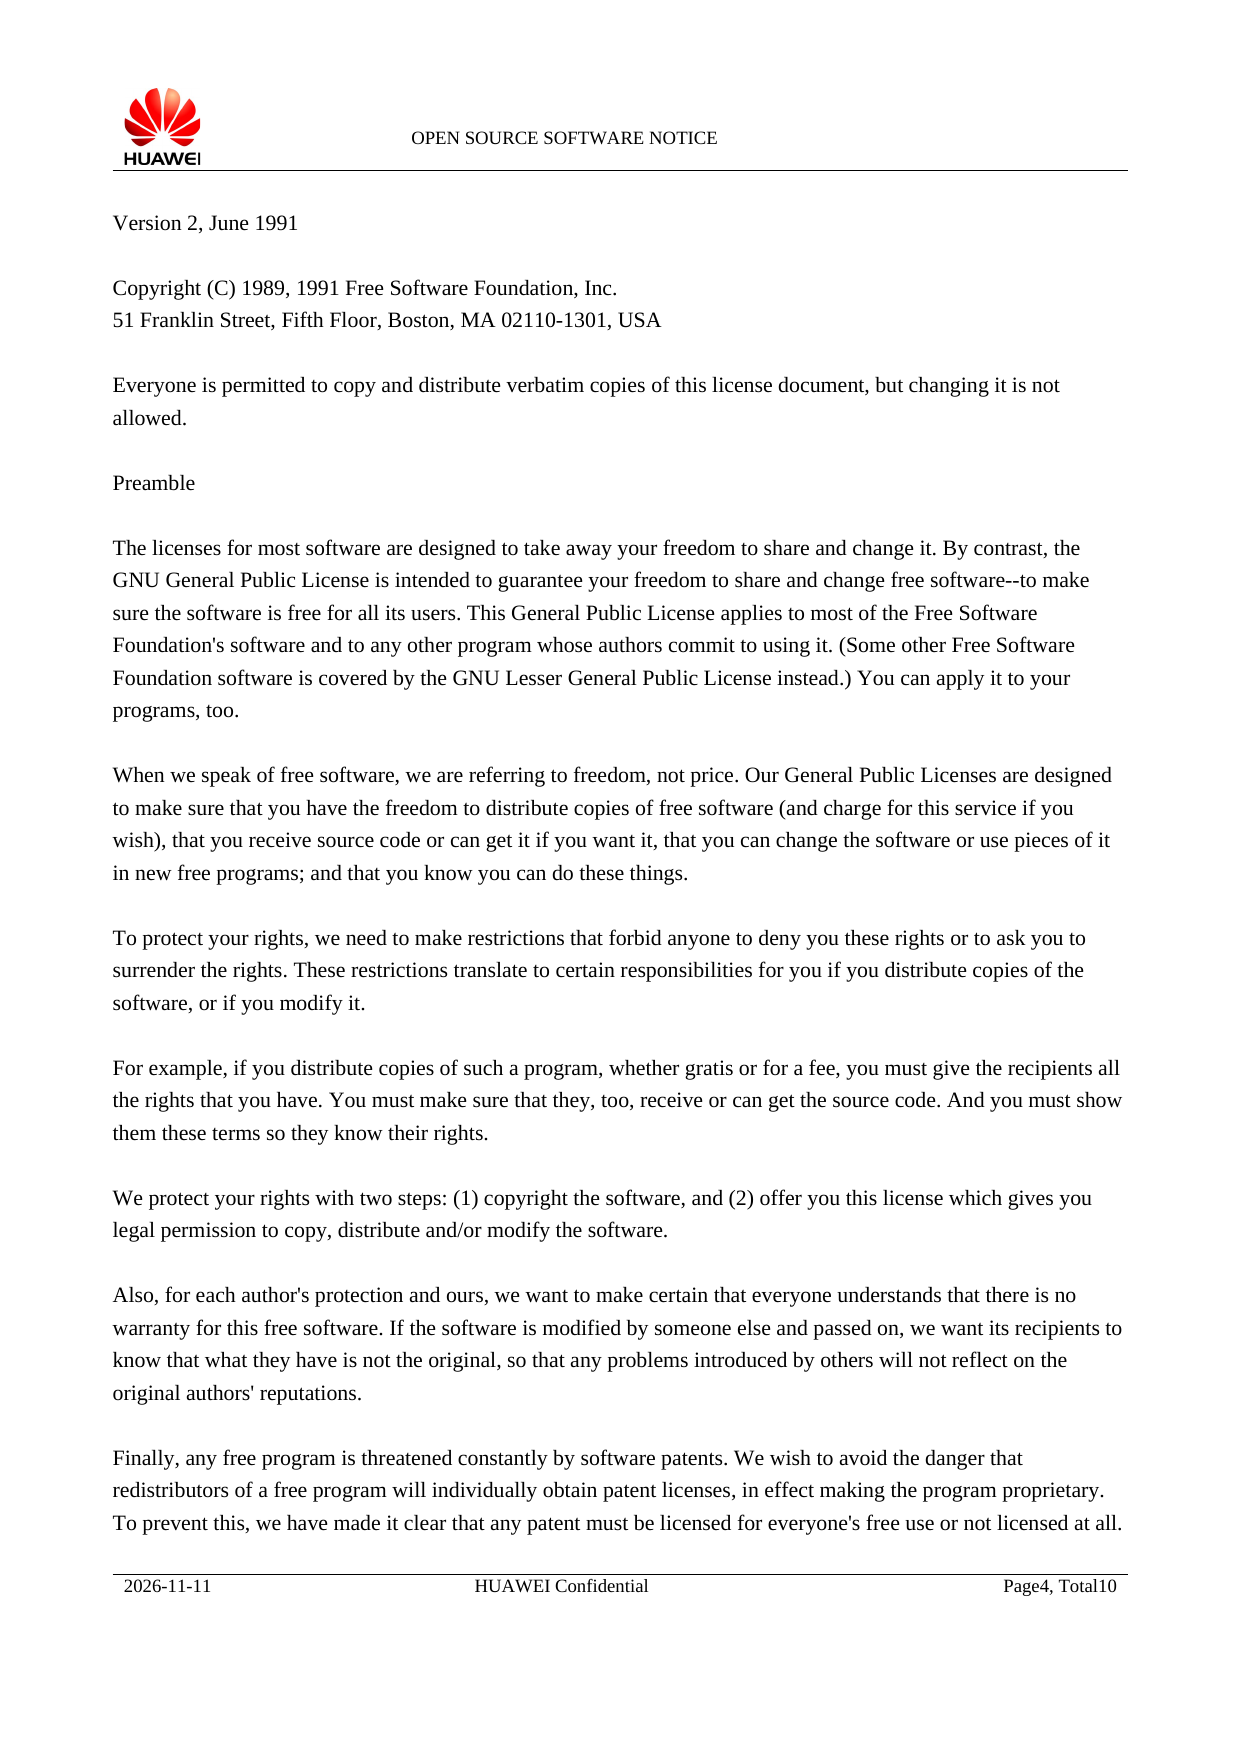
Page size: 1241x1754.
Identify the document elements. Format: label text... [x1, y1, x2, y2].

picture [124, 88, 201, 165]
